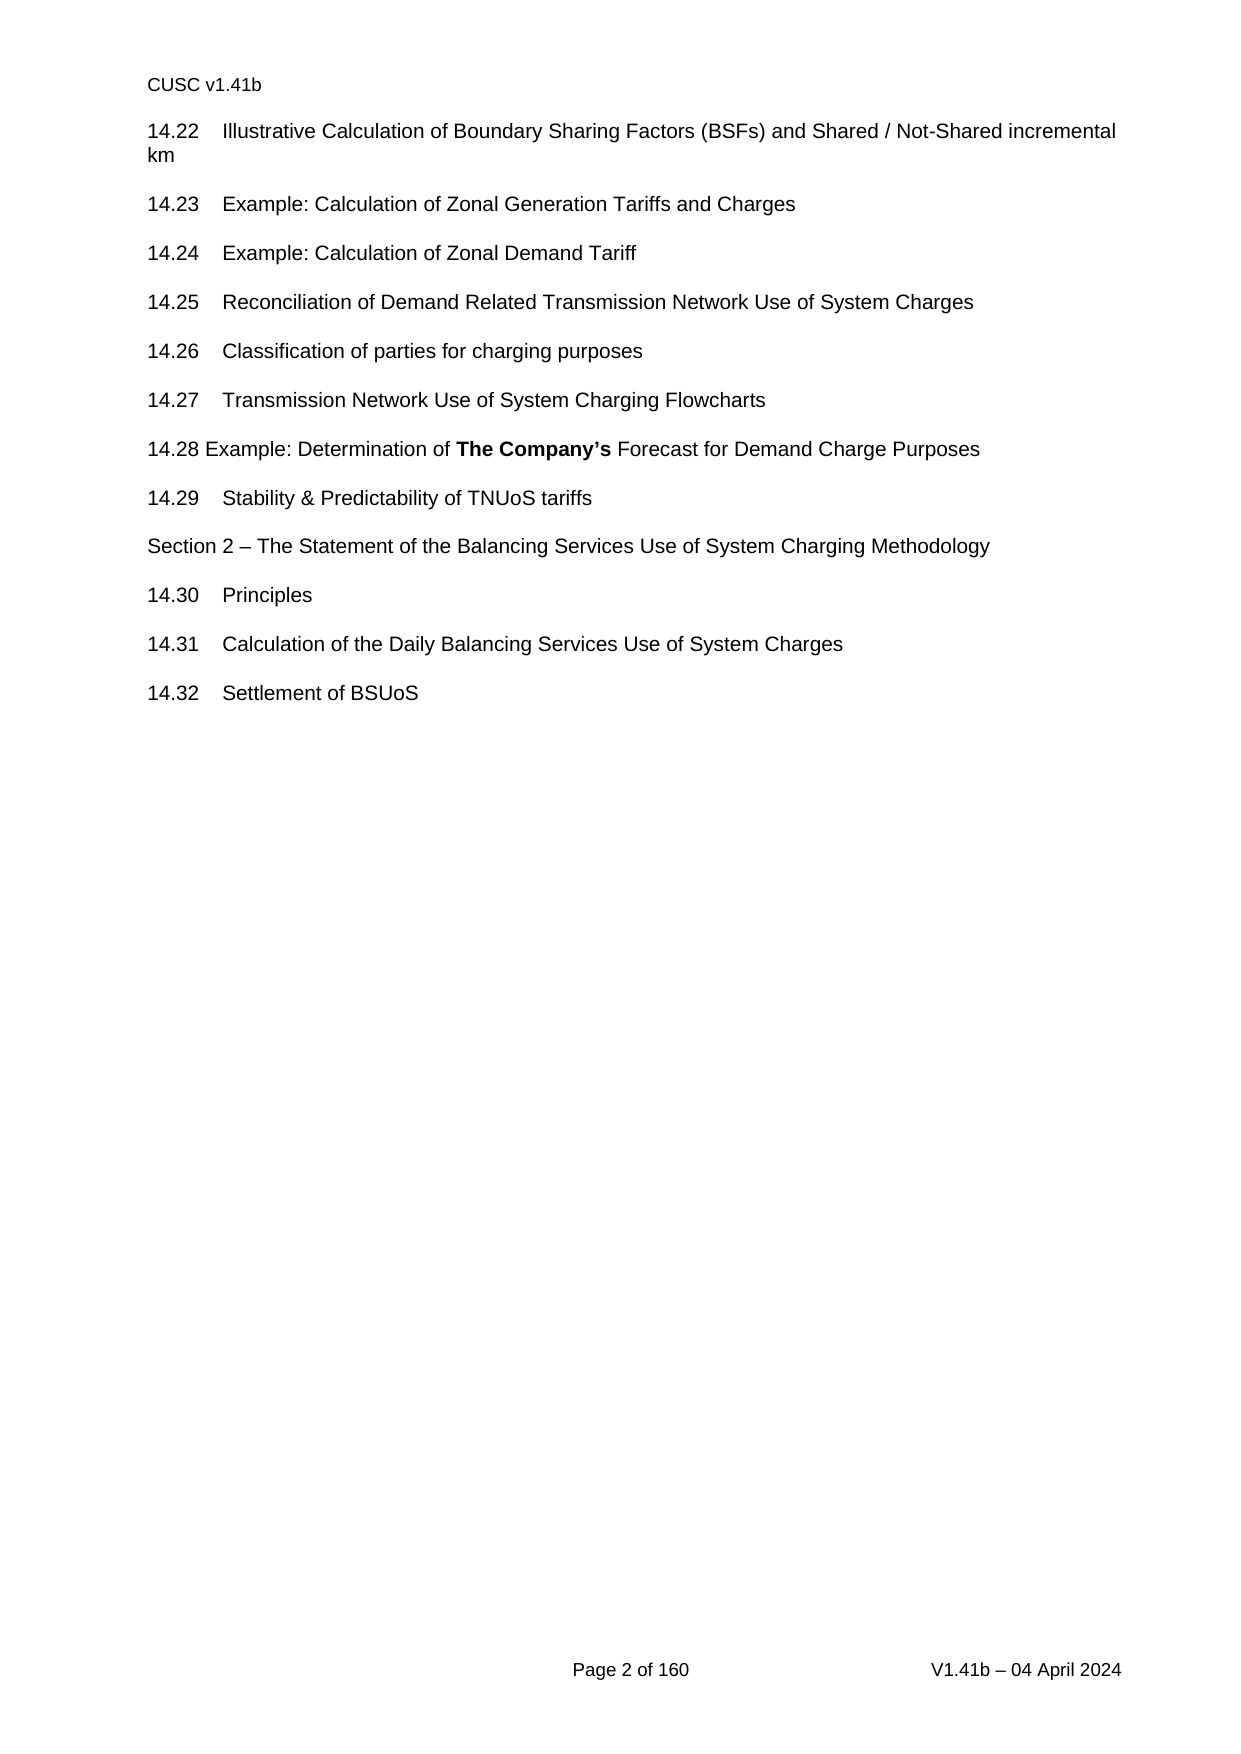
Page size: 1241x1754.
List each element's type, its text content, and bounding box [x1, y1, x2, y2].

text 14.23 Example: Calculation of Zonal Generation Tariffs and Charges [147, 192, 1121, 216]
text 14.27 Transmission Network Use of System Charging Flowcharts [147, 387, 1121, 411]
text 14.26 Classification of parties for charging purposes [147, 338, 1121, 362]
text 14.29 Stability & Predictability of TNUoS tariffs [147, 485, 1121, 509]
text 14.31 Calculation of the Daily Balancing Services Use of System Charges [147, 632, 1121, 656]
text 14.22 Illustrative Calculation of Boundary Sharing Factors (BSFs) and Shared / Not-Shared incremental km [147, 119, 1121, 167]
text 14.24 Example: Calculation of Zonal Demand Tariff [147, 241, 1121, 264]
text Section 2 – The Statement of the Balancing Services Use of System Charging Methodology [147, 534, 1121, 558]
text 14.30 Principles [147, 583, 1121, 607]
text 14.28 Example: Determination of The Company’s Forecast for Demand Charge Purposes [147, 436, 1121, 460]
text 14.32 Settlement of BSUoS [147, 681, 1121, 705]
text 14.25 Reconciliation of Demand Related Transmission Network Use of System Charges [147, 289, 1121, 313]
